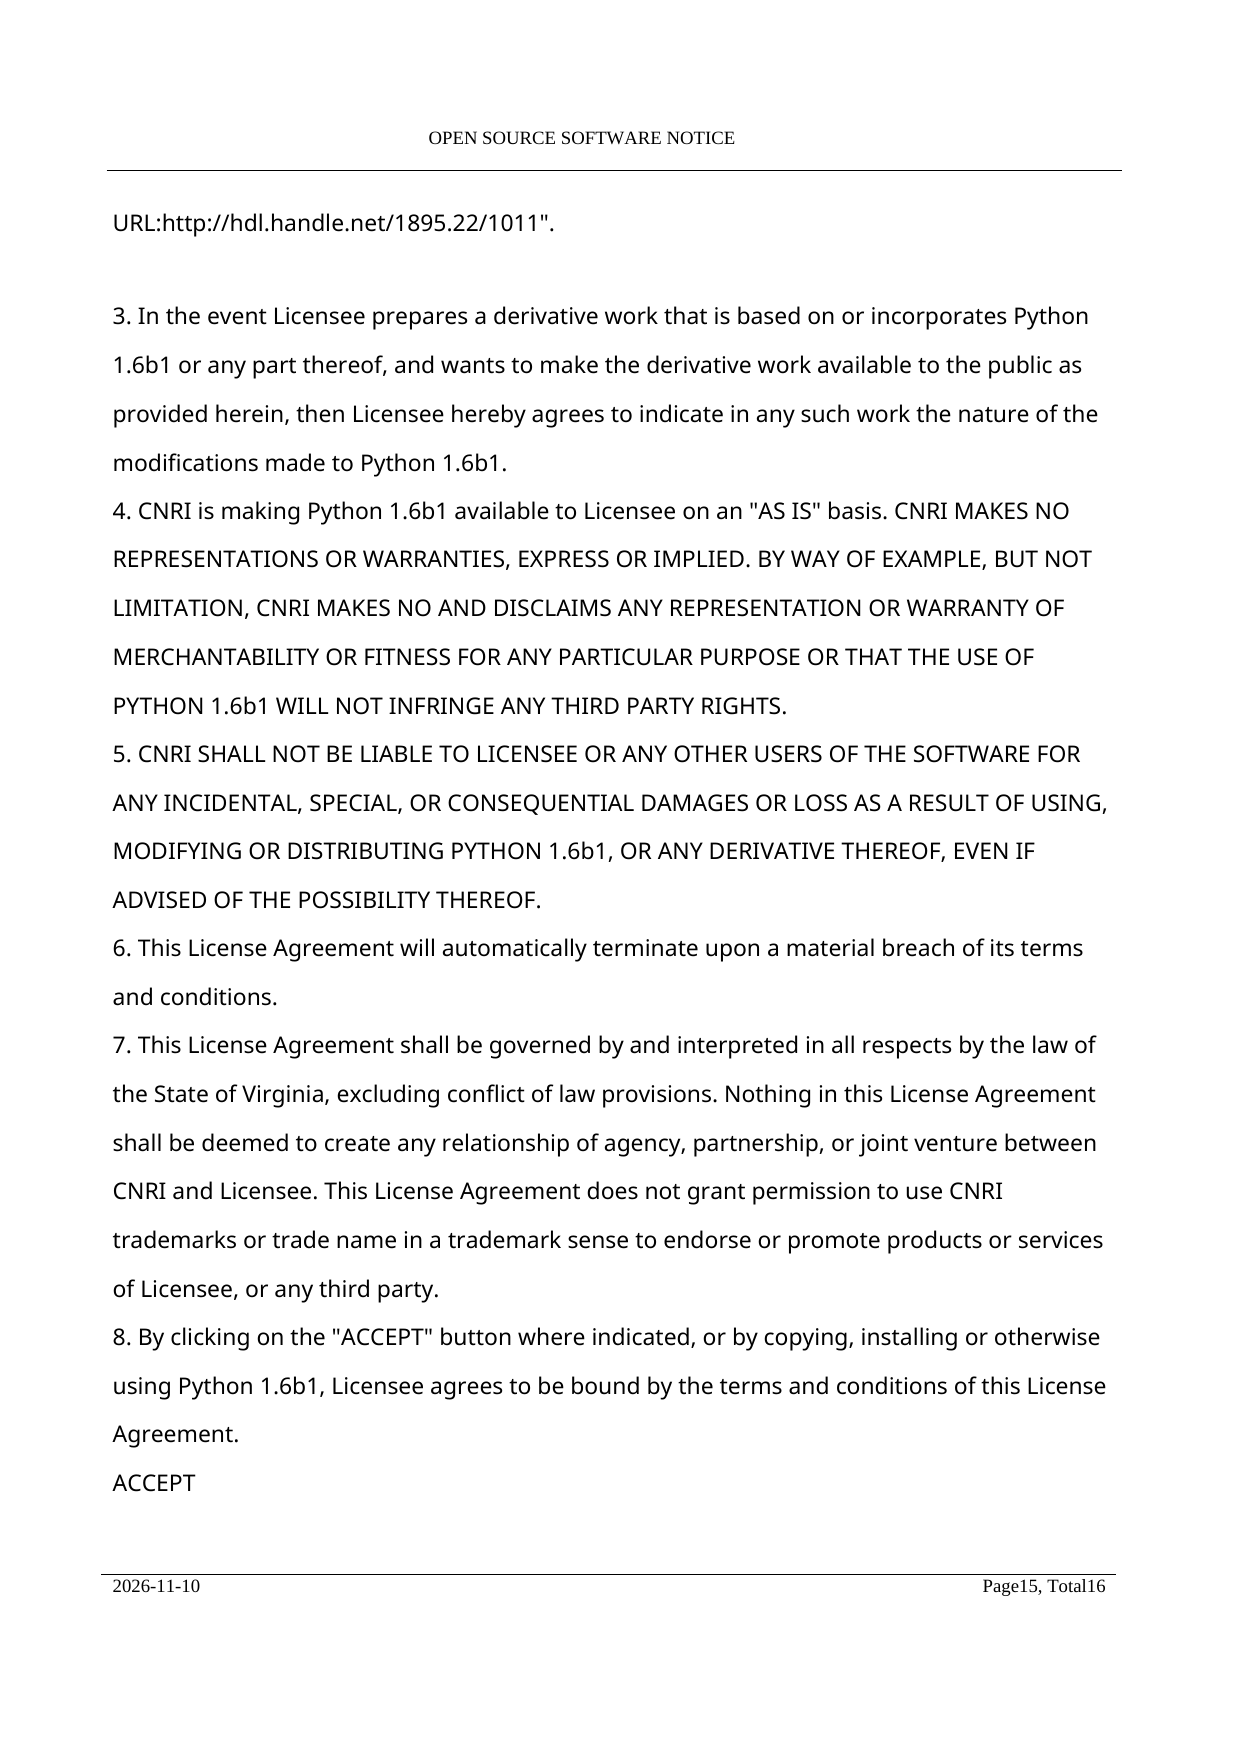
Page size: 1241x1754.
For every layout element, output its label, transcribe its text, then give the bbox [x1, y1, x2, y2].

text ACCEPT [112, 1466, 1128, 1498]
text 7. This License Agreement shall be governed by and interpreted in all respects by the law of the State of Virginia, excluding conflict of law provisions. Nothing in this License Agreement shall be deemed to create any relationship of agency, partnership, or joint venture between CNRI and Licensee. This License Agreement does not grant permission to use CNRI trademarks or trade name in a trademark sense to endorse or promote products or services of Licensee, or any third party. [112, 1028, 1128, 1304]
text 8. By clicking on the "ACCEPT" button where indicated, or by copying, installing or otherwise using Python 1.6b1, Licensee agrees to be bound by the terms and conditions of this License Agreement. [112, 1320, 1128, 1450]
text 4. CNRI is making Python 1.6b1 available to Licensee on an "AS IS" basis. CNRI MAKES NO REPRESENTATIONS OR WARRANTIES, EXPRESS OR IMPLIED. BY WAY OF EXAMPLE, BUT NOT LIMITATION, CNRI MAKES NO AND DISCLAIMS ANY REPRESENTATION OR WARRANTY OF MERCHANTABILITY OR FITNESS FOR ANY PARTICULAR PURPOSE OR THAT THE USE OF PYTHON 1.6b1 WILL NOT INFRINGE ANY THIRD PARTY RIGHTS. [112, 494, 1128, 721]
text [112, 206, 1128, 239]
text 6. This License Agreement will automatically terminate upon a material breach of its terms and conditions. [112, 931, 1128, 1013]
text 5. CNRI SHALL NOT BE LIABLE TO LICENSEE OR ANY OTHER USERS OF THE SOFTWARE FOR ANY INCIDENTAL, SPECIAL, OR CONSEQUENTIAL DAMAGES OR LOSS AS A RESULT OF USING, MODIFYING OR DISTRIBUTING PYTHON 1.6b1, OR ANY DERIVATIVE THEREOF, EVEN IF ADVISED OF THE POSSIBILITY THEREOF. [112, 737, 1128, 916]
text 3. In the event Licensee prepares a derivative work that is based on or incorporates Python 1.6b1 or any part thereof, and wants to make the derivative work available to the public as provided herein, then Licensee hereby agrees to indicate in any such work the nature of the modifications made to Python 1.6b1. [112, 299, 1128, 478]
